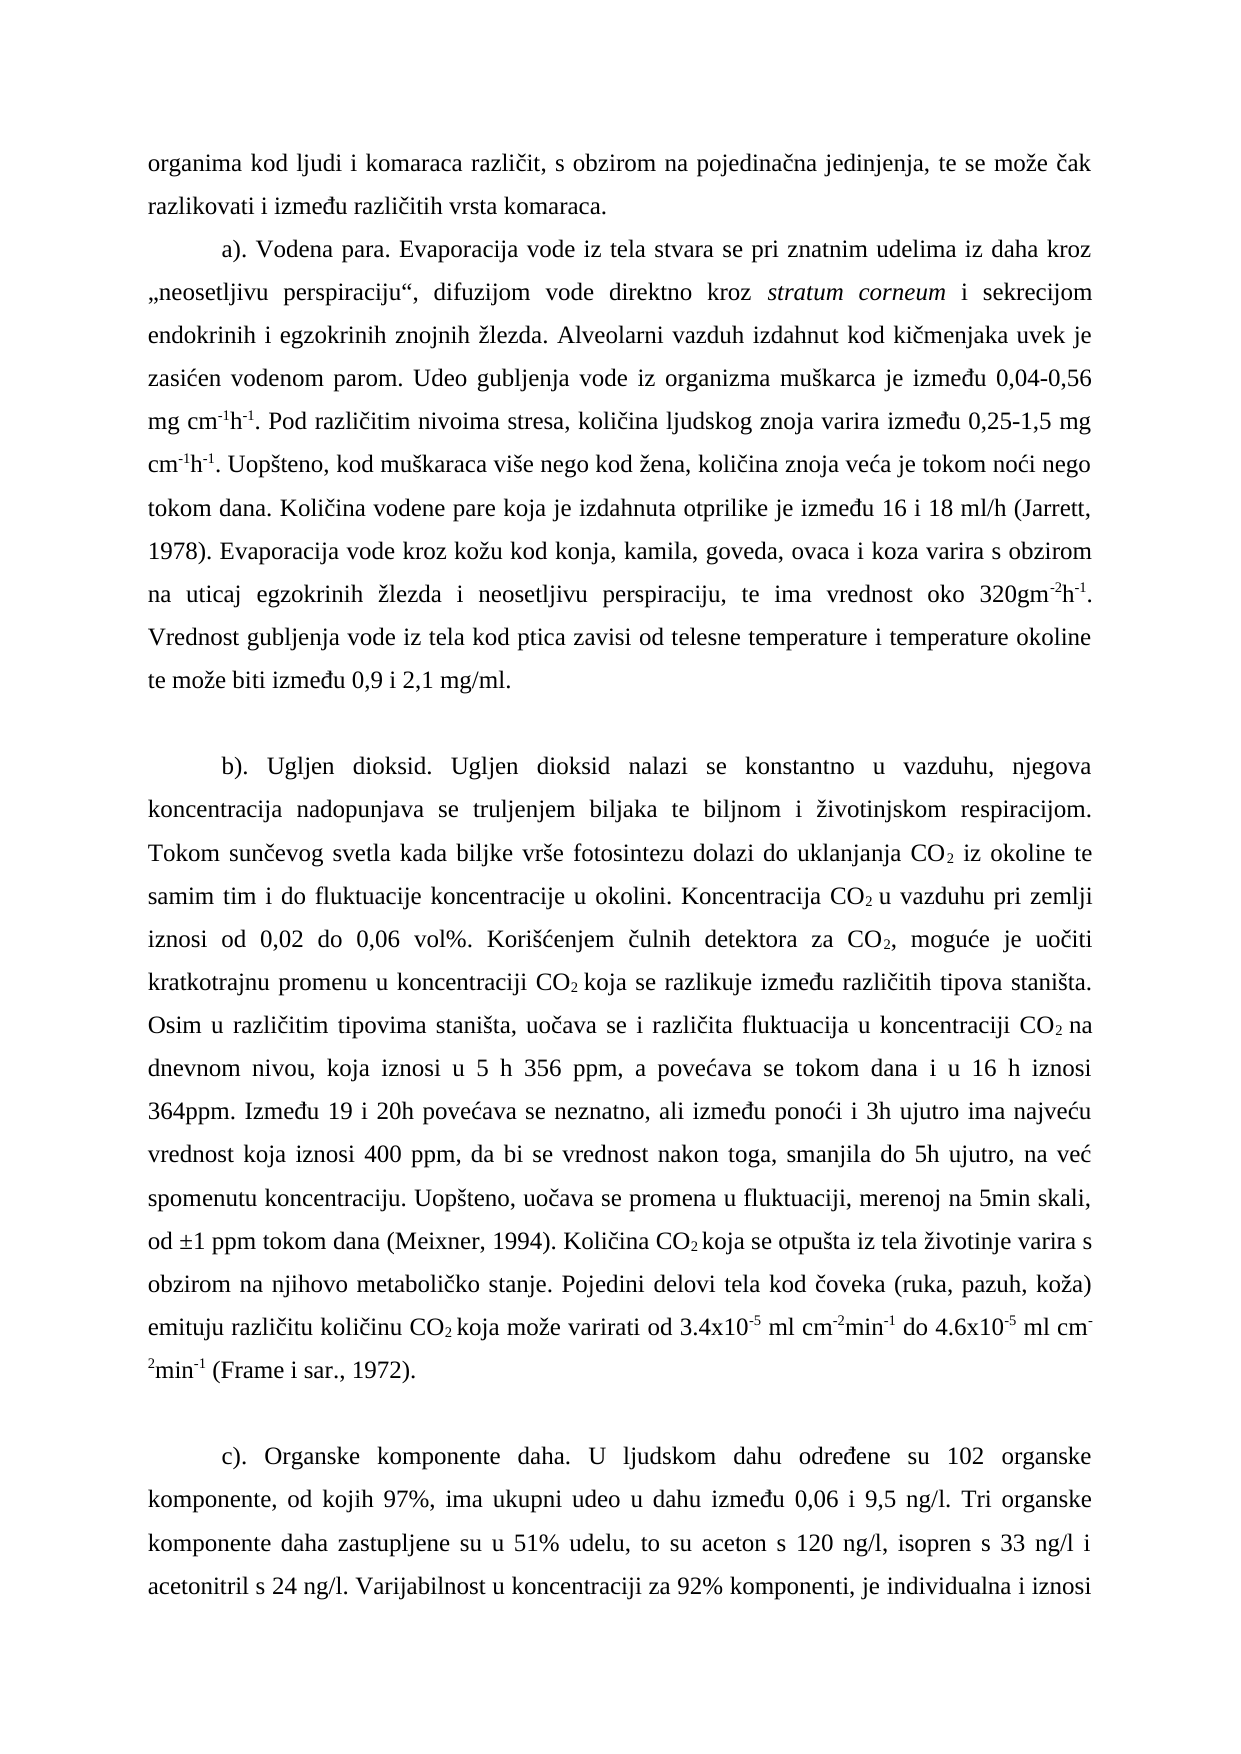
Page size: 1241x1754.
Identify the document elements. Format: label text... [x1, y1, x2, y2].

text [148, 1441, 1093, 1599]
text b). Ugljen dioksid. Ugljen dioksid nalazi se konstantno u vazduhu, njegova koncentracija nadopunjava se truljenjem biljaka te biljnom i životinjskom respiracijom. Tokom sunčevog svetla kada biljke vrše fotosintezu dolazi do uklanjanja CO2 iz okoline te samim tim i do fluktuacije koncentracije u okolini. Koncentracija CO2 u vazduhu pri zemlji iznosi od 0,02 do 0,06 vol%. Korišćenjem čulnih detektora za CO2, moguće je uočiti kratkotrajnu promenu u koncentraciji CO2 koja se razlikuje između različitih tipova staništa. Osim u različitim tipovima staništa, uočava se i različita fluktuacija u koncentraciji CO2 na dnevnom nivou, koja iznosi u 5 h 356 ppm, a povećava se tokom dana i u 16 h iznosi 364ppm. Između 19 i 20h povećava se neznatno, ali između ponoći i 3h ujutro ima najveću vrednost koja iznosi 400 ppm, da bi se vrednost nakon toga, smanjila do 5h ujutro, na već spomenutu koncentraciju. Uopšteno, uočava se promena u fluktuaciji, merenoj na 5min skali, od ±1 ppm tokom dana (Meixner, 1994). Količina CO2 koja se otpušta iz tela životinje varira s obzirom na njihovo metaboličko stanje. Pojedini delovi tela kod čoveka (ruka, pazuh, koža) emituju različitu količinu CO2 koja može varirati od 3.4x10-5 ml cm-2min-1 do 4.6x10-5 ml cm-2min-1 (Frame i sar., 1972). [148, 751, 1093, 1384]
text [148, 148, 1093, 219]
text a). Vodena para. Evaporacija vode iz tela stvara se pri znatnim udelima iz daha kroz „neosetljivu perspiraciju“, difuzijom vode direktno kroz stratum corneum i sekrecijom endokrinih i egzokrinih znojnih žlezda. Alveolarni vazduh izdahnut kod kičmenjaka uvek je zasićen vodenom parom. Udeo gubljenja vode iz organizma muškarca je između 0,04-0,56 mg cm-1h-1. Pod različitim nivoima stresa, količina ljudskog znoja varira između 0,25-1,5 mg cm-1h-1. Uopšteno, kod muškaraca više nego kod žena, količina znoja veća je tokom noći nego tokom dana. Količina vodene pare koja je izdahnuta otprilike je između 16 i 18 ml/h (Jarrett, 1978). Evaporacija vode kroz kožu kod konja, kamila, goveda, ovaca i koza varira s obzirom na uticaj egzokrinih žlezda i neosetljivu perspiraciju, te ima vrednost oko 320gm-2h-1. Vrednost gubljenja vode iz tela kod ptica zavisi od telesne temperature i temperature okoline te može biti između 0,9 i 2,1 mg/ml. [148, 234, 1093, 694]
